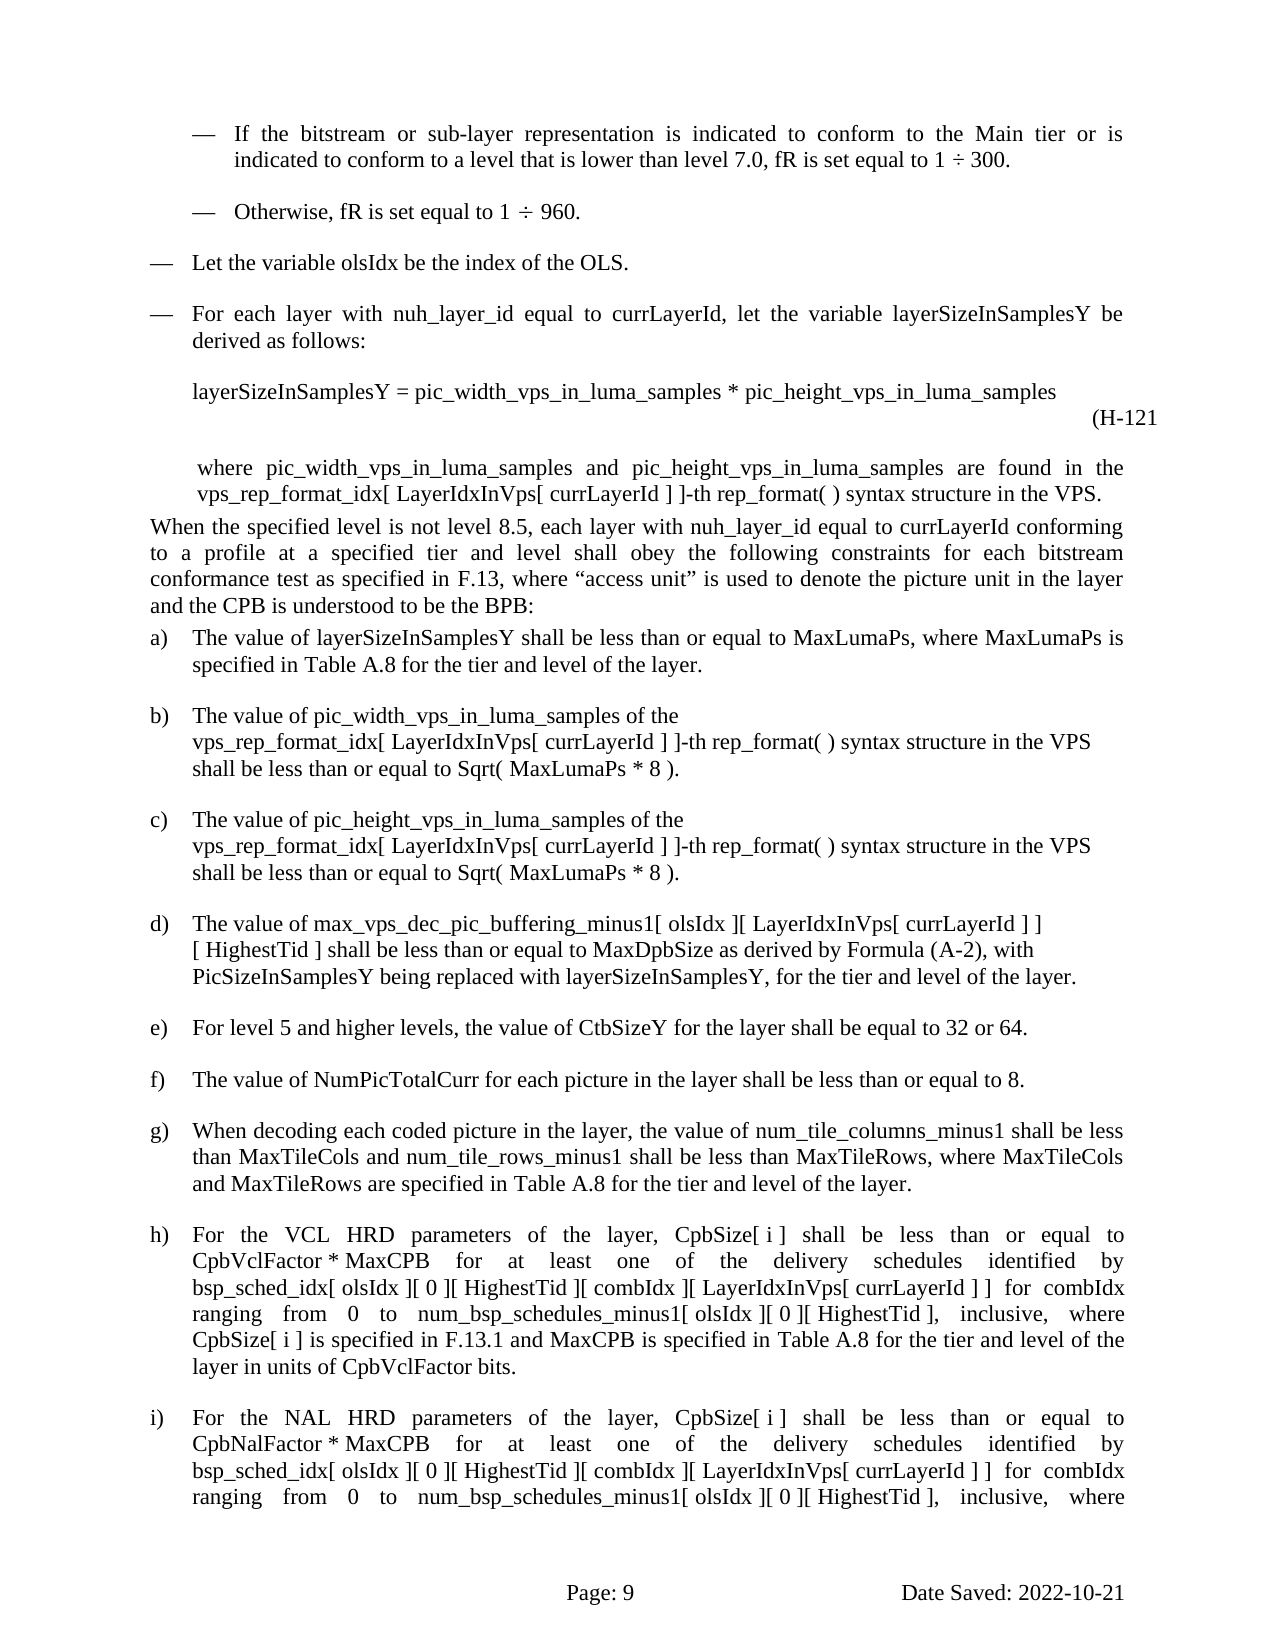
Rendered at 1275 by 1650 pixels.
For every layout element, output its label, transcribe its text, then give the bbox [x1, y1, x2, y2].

list d) The value of max_vps_dec_pic_buffering_minus1[ olsIdx ][ LayerIdxInVps[ currLayerId ] ][ HighestTid ] shall be less than or equal to MaxDpbSize as derived by Formula (A-2), with PicSizeInSamplesY being replaced with layerSizeInSamplesY, for the tier and level of the layer. [150, 910, 1125, 989]
list f) The value of NumPicTotalCurr for each picture in the layer shall be less than or equal to 8. [150, 1066, 1125, 1092]
list b) The value of pic_width_vps_in_luma_samples of the vps_rep_format_idx[ LayerIdxInVps[ currLayerId ] ]-th rep_format( ) syntax structure in the VPS shall be less than or equal to Sqrt( MaxLumaPs * 8 ). [150, 702, 1125, 781]
list g) When decoding each coded picture in the layer, the value of num_tile_columns_minus1 shall be less than MaxTileCols and num_tile_rows_minus1 shall be less than MaxTileRows, where MaxTileCols and MaxTileRows are specified in Table A.8 for the tier and level of the layer. [150, 1117, 1125, 1196]
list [150, 1404, 1125, 1509]
list — If the bitstream or sub-layer representation is indicated to conform to the Main tier or is indicated to conform to a level that is lower than level 7.0, fR is set equal to 1 ÷ 300. [192, 120, 1125, 173]
text layerSizeInSamplesY = pic_width_vps_in_luma_samples * pic_height_vps_in_luma_samples (H-121) [192, 378, 1125, 431]
list e) For level 5 and higher levels, the value of CtbSizeY for the layer shall be equal to 32 or 64. [150, 1014, 1125, 1041]
list — Let the variable olsIdx be the index of the OLS. [150, 249, 1125, 275]
list h) For the VCL HRD parameters of the layer, CpbSize[ i ] shall be less than or equal to CpbVclFactor * MaxCPB for at least one of the delivery schedules identified by bsp_sched_idx[ olsIdx ][ 0 ][ HighestTid ][ combIdx ][ LayerIdxInVps[ currLayerId ] ] for combIdx ranging from 0 to num_bsp_schedules_minus1[ olsIdx ][ 0 ][ HighestTid ], inclusive, where CpbSize[ i ] is specified in F.13.1 and MaxCPB is specified in Table A.8 for the tier and level of the layer in units of CpbVclFactor bits. [150, 1221, 1125, 1379]
list — For each layer with nuh_layer_id equal to currLayerId, let the variable layerSizeInSamplesY be derived as follows: [150, 300, 1125, 353]
list — Otherwise, fR is set equal to 1 960. [192, 198, 1125, 224]
text When the specified level is not level 8.5, each layer with nuh_layer_id equal to currLayerId conforming to a profile at a specified tier and level shall obey the following constraints for each bitstream conformance test as specified in F.13, where “access unit” is used to denote the picture unit in the layer and the CPB is understood to be the BPB: [150, 513, 1125, 618]
list a) The value of layerSizeInSamplesY shall be less than or equal to MaxLumaPs, where MaxLumaPs is specified in Table A.8 for the tier and level of the layer. [150, 624, 1125, 677]
text where pic_width_vps_in_luma_samples and pic_height_vps_in_luma_samples are found in the vps_rep_format_idx[ LayerIdxInVps[ currLayerId ] ]-th rep_format( ) syntax structure in the VPS. [197, 454, 1125, 506]
list c) The value of pic_height_vps_in_luma_samples of the vps_rep_format_idx[ LayerIdxInVps[ currLayerId ] ]-th rep_format( ) syntax structure in the VPS shall be less than or equal to Sqrt( MaxLumaPs * 8 ). [150, 806, 1125, 885]
